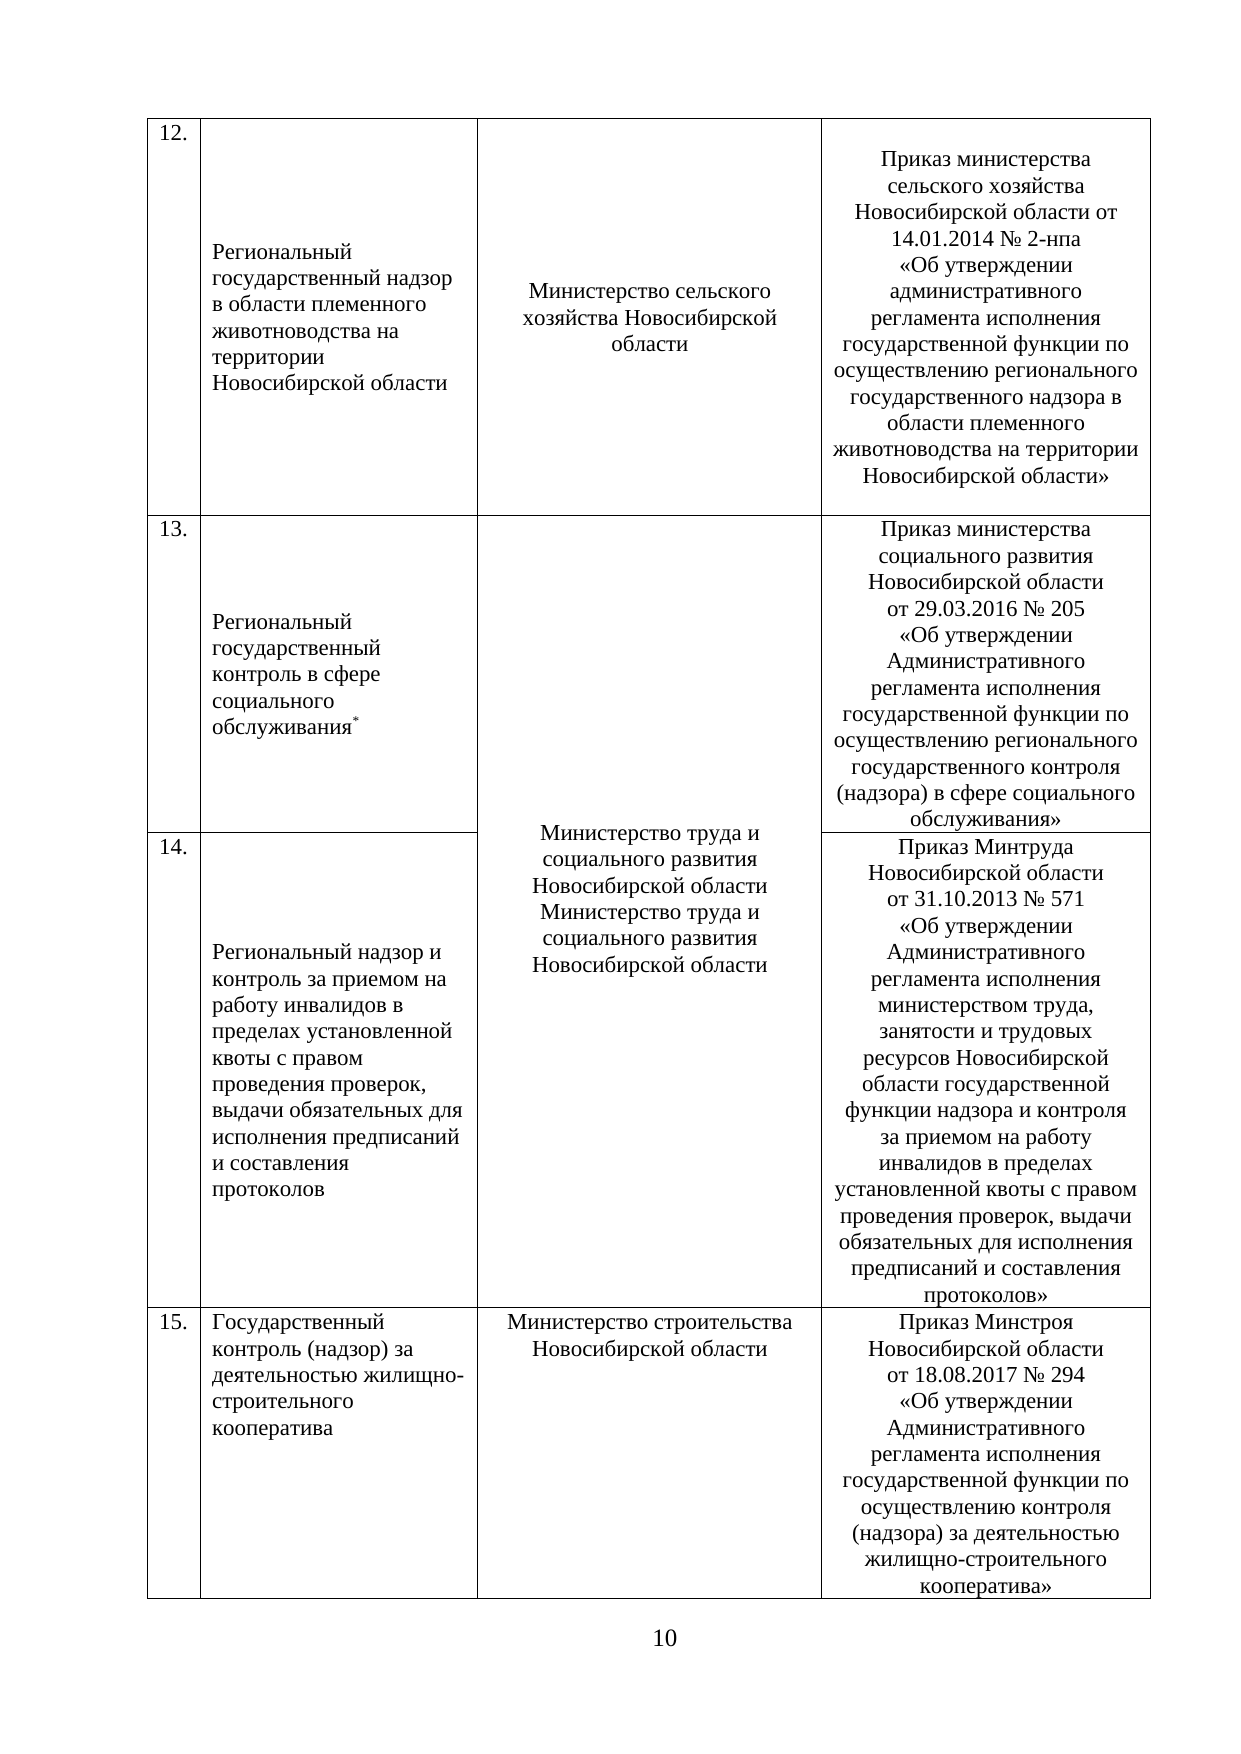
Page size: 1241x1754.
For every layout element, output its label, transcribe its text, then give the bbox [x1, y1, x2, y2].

table_cell Приказ министерства социального развития Новосибирской области от 29.03.2016 № 205 «Об утверждении Административного регламента исполнения государственной функции по осуществлению регионального государственного контроля (надзора) в сфере социального обслуживания» [822, 516, 1150, 832]
table_cell Региональный государственный надзор в области племенного животноводства на территории Новосибирской области [201, 119, 477, 514]
table_cell 15. [148, 1308, 200, 1598]
table_cell Приказ Минстроя Новосибирской области от 18.08.2017 № 294 «Об утверждении Административного регламента исполнения государственной функции по осуществлению контроля (надзора) за деятельностью жилищно-строительного кооператива» [822, 1308, 1150, 1598]
table_cell Региональный надзор и контроль за приемом на работу инвалидов в пределах установленной квоты с правом проведения проверок, выдачи обязательных для исполнения предписаний и составления протоколов [201, 833, 477, 1307]
table_cell 13. [148, 516, 200, 832]
table_cell Приказ министерства сельского хозяйства Новосибирской области от 14.01.2014 № 2-нпа «Об утверждении административного регламента исполнения государственной функции по осуществлению регионального государственного надзора в области племенного животноводства на территории Новосибирской области» [822, 119, 1150, 514]
table_cell Региональный государственный контроль в сфере социального обслуживания* [201, 516, 477, 832]
table_cell Приказ Минтруда Новосибирской области от 31.10.2013 № 571 «Об утверждении Административного регламента исполнения министерством труда, занятости и трудовых ресурсов Новосибирской области государственной функции надзора и контроля за приемом на работу инвалидов в пределах установленной квоты с правом проведения проверок, выдачи обязательных для исполнения предписаний и составления протоколов» [822, 833, 1150, 1307]
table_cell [478, 1308, 821, 1598]
table_cell Министерство сельского хозяйства Новосибирской области [478, 119, 821, 514]
table_cell Государственный контроль (надзор) за деятельностью жилищно-строительного кооператива [201, 1308, 477, 1598]
table_cell 12. [148, 119, 200, 514]
table_cell Министерство труда и социального развития Новосибирской области Министерство труда и социального развития Новосибирской области [478, 516, 821, 1307]
table_cell 14. [148, 833, 200, 1307]
